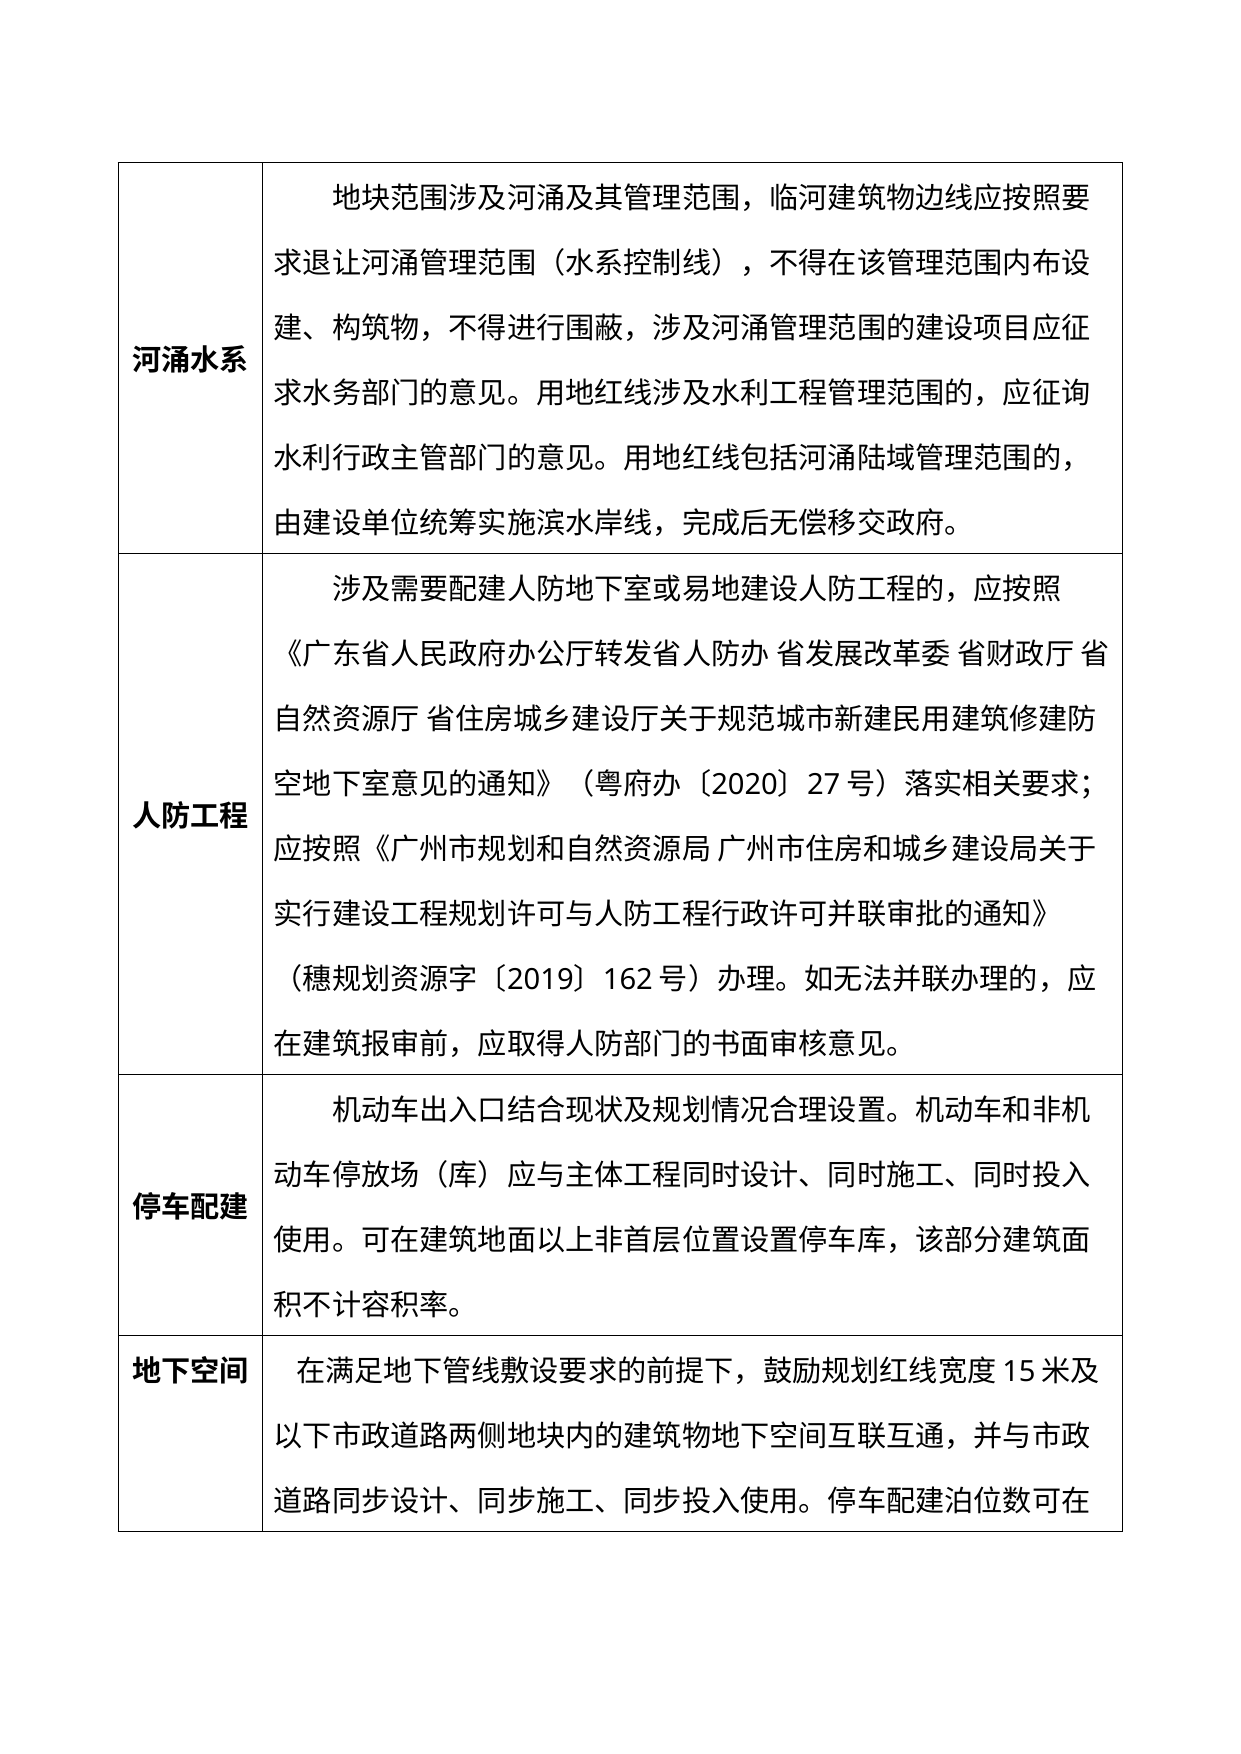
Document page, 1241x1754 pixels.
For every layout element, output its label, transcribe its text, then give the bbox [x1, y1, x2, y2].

table_cell 河涌水系 [119, 163, 262, 553]
table_cell 人防工程 [119, 554, 262, 1074]
table_cell 地块范围涉及河涌及其管理范围，临河建筑物边线应按照要求退让河涌管理范围（水系控制线），不得在该管理范围内布设建、构筑物，不得进行围蔽，涉及河涌管理范围的建设项目应征求水务部门的意见。用地红线涉及水利工程管理范围的，应征询水利行政主管部门的意见。用地红线包括河涌陆域管理范围的，由建设单位统筹实施滨水岸线，完成后无偿移交政府。 [263, 163, 1122, 553]
table_cell 地下空间 [119, 1336, 262, 1531]
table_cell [263, 1336, 1122, 1531]
table_cell 机动车出入口结合现状及规划情况合理设置。机动车和非机动车停放场（库）应与主体工程同时设计、同时施工、同时投入使用。可在建筑地面以上非首层位置设置停车库，该部分建筑面积不计容积率。 [263, 1075, 1122, 1335]
table_cell 停车配建 [119, 1075, 262, 1335]
table_cell 涉及需要配建人防地下室或易地建设人防工程的，应按照《广东省人民政府办公厅转发省人防办 省发展改革委 省财政厅 省自然资源厅 省住房城乡建设厅关于规范城市新建民用建筑修建防空地下室意见的通知》（粤府办〔2020〕27号）落实相关要求；应按照《广州市规划和自然资源局 广州市住房和城乡建设局关于实行建设工程规划许可与人防工程行政许可并联审批的通知》（穗规划资源字〔2019〕162号）办理。如无法并联办理的，应在建筑报审前，应取得人防部门的书面审核意见。 [263, 554, 1122, 1074]
